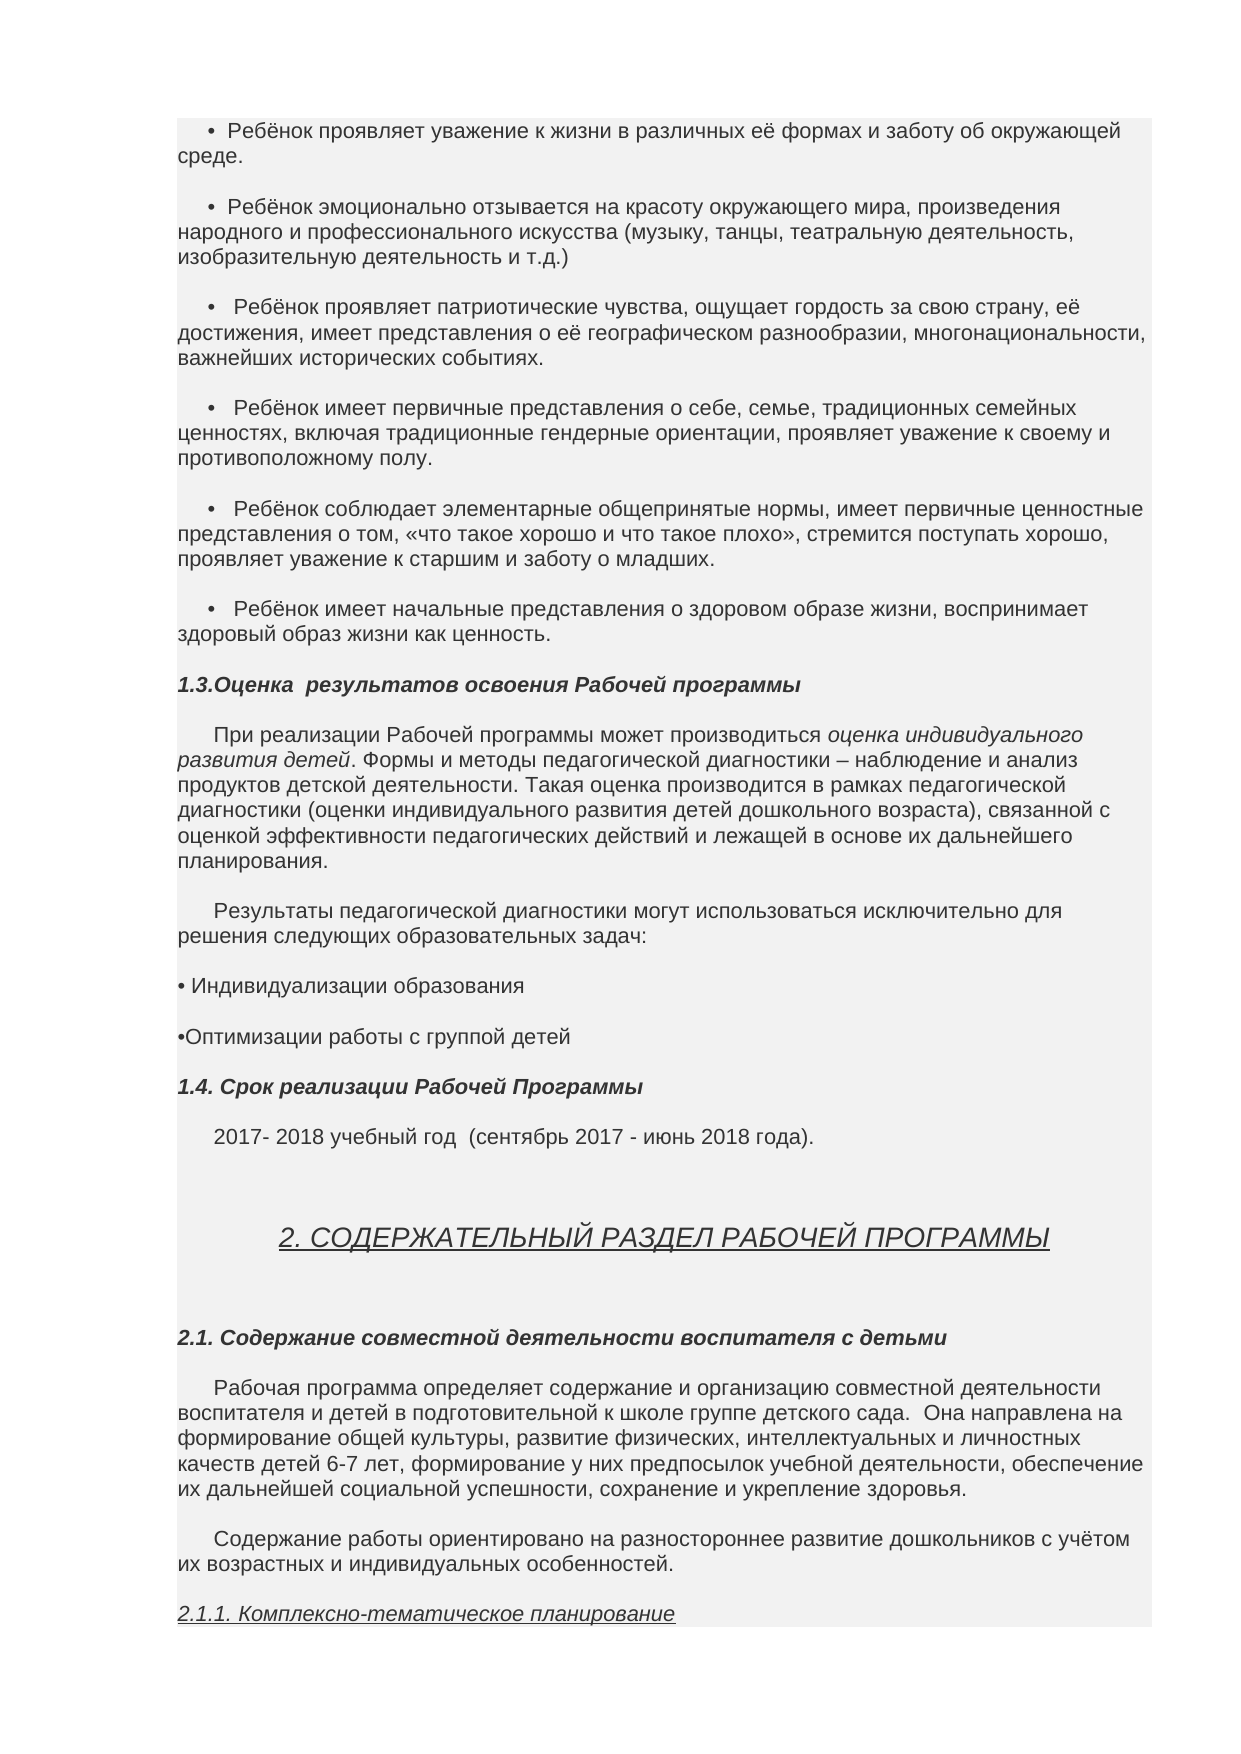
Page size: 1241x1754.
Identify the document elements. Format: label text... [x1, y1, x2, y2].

text 2.1.1. Комплексно-тематическое планирование [177, 1601, 1152, 1627]
text Результаты педагогической диагностики могут использоваться исключительно для решения следующих образовательных задач: [177, 898, 1152, 948]
text Рабочая программа определяет содержание и организацию совместной деятельности воспитателя и детей в подготовительной к школе группе детского сада. Она направлена на формирование общей культуры, развитие физических, интеллектуальных и личностных качеств детей 6-7 лет, формирование у них предпосылок учебной деятельности, обеспечение их дальнейшей социальной успешности, сохранение и укрепление здоровья. [177, 1375, 1152, 1501]
text 2. СОДЕРЖАТЕЛЬНЫЙ РАЗДЕЛ РАБОЧЕЙ ПРОГРАММЫ [177, 1221, 1152, 1253]
text • Ребёнок соблюдает элементарные общепринятые нормы, имеет первичные ценностные представления о том, «что такое хорошо и что такое плохо», стремится поступать хорошо, проявляет уважение к старшим и заботу о младших. [177, 495, 1152, 571]
text 1.4. Срок реализации Рабочей Программы [177, 1074, 1152, 1099]
text 2.1. Содержание совместной деятельности воспитателя с детьми [177, 1325, 1152, 1350]
text • Ребёнок проявляет патриотические чувства, ощущает гордость за свою страну, её достижения, имеет представления о её географическом разнообразии, многонациональности, важнейших исторических событиях. [177, 294, 1152, 370]
text • Ребёнок проявляет уважение к жизни в различных её формах и заботу об окружающей среде. [177, 118, 1152, 168]
text При реализации Рабочей программы может производиться оценка индивидуального развития детей. Формы и методы педагогической диагностики – наблюдение и анализ продуктов детской деятельности. Такая оценка производится в рамках педагогической диагностики (оценки индивидуального развития детей дошкольного возраста), связанной с оценкой эффективности педагогических действий и лежащей в основе их дальнейшего планирования. [177, 722, 1152, 873]
text Содержание работы ориентировано на разностороннее развитие дошкольников с учётом их возрастных и индивидуальных особенностей. [177, 1526, 1152, 1576]
text •Оптимизации работы с группой детей [177, 1023, 1152, 1049]
text 2017- 2018 учебный год (сентябрь 2017 - июнь 2018 года). [177, 1124, 1152, 1149]
text 1.3.Оценка результатов освоения Рабочей программы [177, 671, 1152, 697]
text • Ребёнок эмоционально отзывается на красоту окружающего мира, произведения народного и профессионального искусства (музыку, танцы, театральную деятельность, изобразительную деятельность и т.д.) [177, 193, 1152, 269]
text • Ребёнок имеет начальные представления о здоровом образе жизни, воспринимает здоровый образ жизни как ценность. [177, 596, 1152, 646]
text • Ребёнок имеет первичные представления о себе, семье, традиционных семейных ценностях, включая традиционные гендерные ориентации, проявляет уважение к своему и противоположному полу. [177, 395, 1152, 470]
text • Индивидуализации образования [177, 973, 1152, 998]
